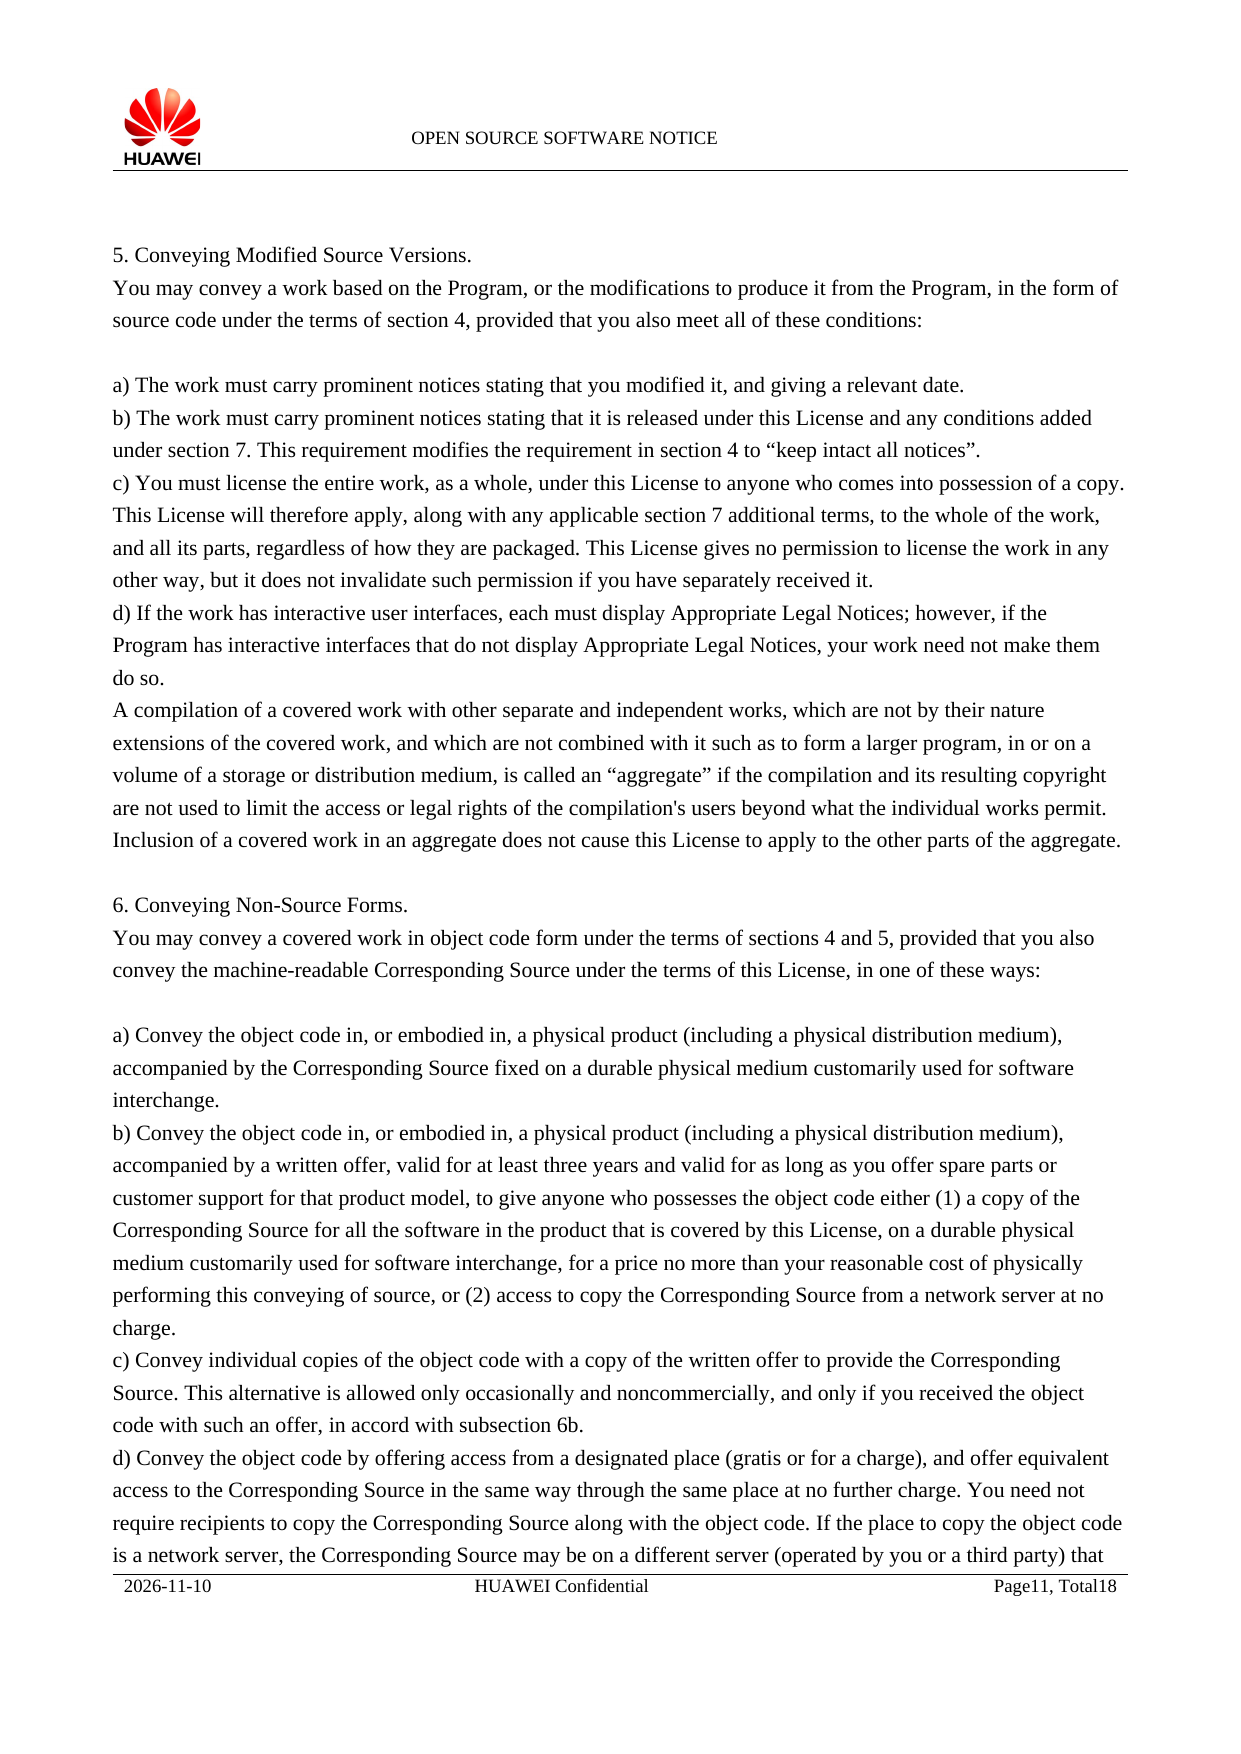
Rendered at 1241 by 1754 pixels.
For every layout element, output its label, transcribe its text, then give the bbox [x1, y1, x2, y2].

picture [124, 88, 201, 165]
